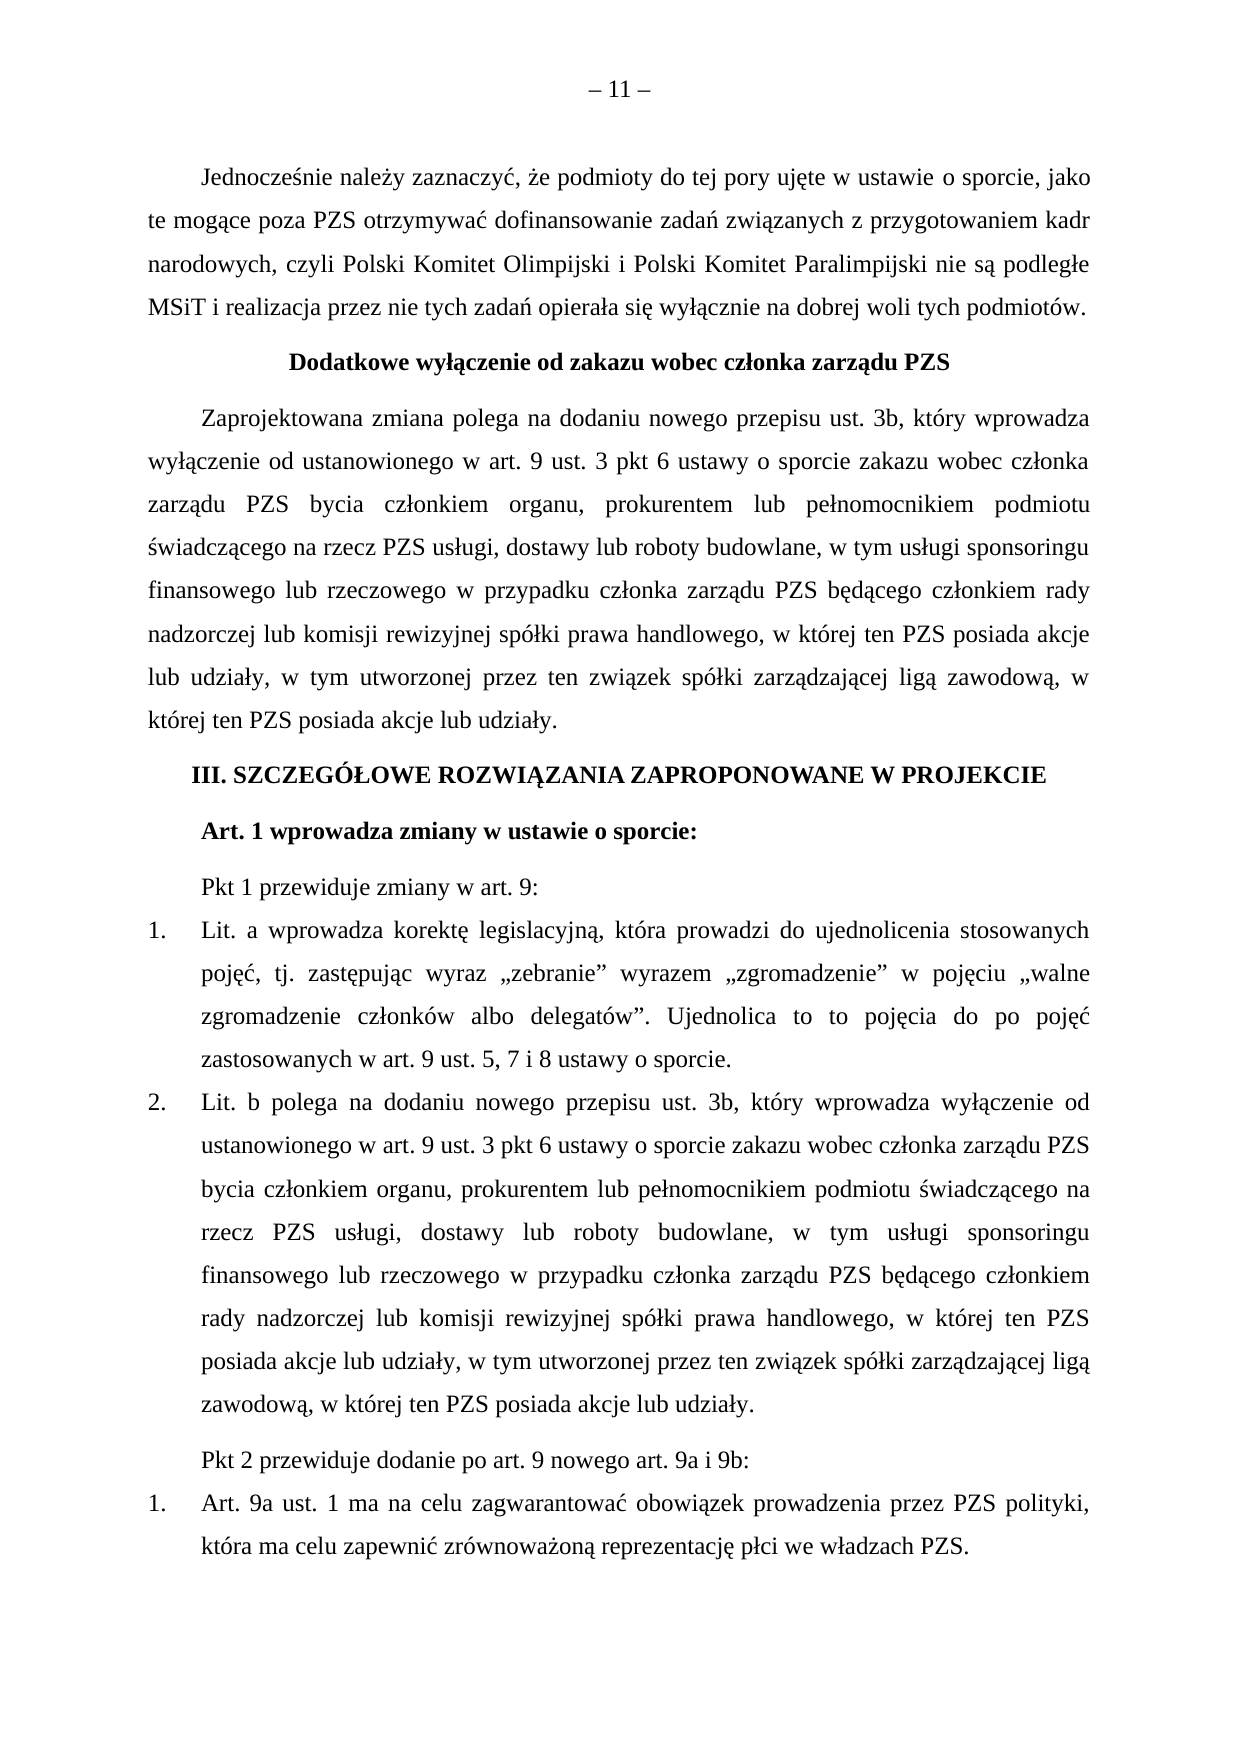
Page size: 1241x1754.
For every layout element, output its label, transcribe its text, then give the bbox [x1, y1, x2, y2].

text 1. Art. 9a ust. 1 ma na celu zagwarantować obowiązek prowadzenia przez PZS polityki, która ma celu zapewnić zrównoważoną reprezentację płci we władzach PZS. [148, 1488, 1091, 1560]
text Pkt 2 przewiduje dodanie po art. 9 nowego art. 9a i 9b: [148, 1445, 1091, 1474]
text Dodatkowe wyłączenie od zakazu wobec członka zarządu PZS [148, 347, 1091, 376]
text 1. Lit. a wprowadza korektę legislacyjną, która prowadzi do ujednolicenia stosowanych pojęć, tj. zastępując wyraz „zebranie” wyrazem „zgromadzenie” w pojęciu „walne zgromadzenie członków albo delegatów”. Ujednolica to to pojęcia do po pojęć zastosowanych w art. 9 ust. 5, 7 i 8 ustawy o sporcie. [148, 915, 1091, 1073]
text Jednocześnie należy zaznaczyć, że podmioty do tej pory ujęte w ustawie o sporcie, jako te mogące poza PZS otrzymywać dofinansowanie zadań związanych z przygotowaniem kadr narodowych, czyli Polski Komitet Olimpijski i Polski Komitet Paralimpijski nie są podległe MSiT i realizacja przez nie tych zadań opierała się wyłącznie na dobrej woli tych podmiotów. [148, 162, 1091, 321]
text Zaprojektowana zmiana polega na dodaniu nowego przepisu ust. 3b, który wprowadza wyłączenie od ustanowionego w art. 9 ust. 3 pkt 6 ustawy o sporcie zakazu wobec członka zarządu PZS bycia członkiem organu, prokurentem lub pełnomocnikiem podmiotu świadczącego na rzecz PZS usługi, dostawy lub roboty budowlane, w tym usługi sponsoringu finansowego lub rzeczowego w przypadku członka zarządu PZS będącego członkiem rady nadzorczej lub komisji rewizyjnej spółki prawa handlowego, w której ten PZS posiada akcje lub udziały, w tym utworzonej przez ten związek spółki zarządzającej ligą zawodową, w której ten PZS posiada akcje lub udziały. [148, 403, 1091, 734]
text Art. 1 wprowadza zmiany w ustawie o sporcie: [148, 816, 1091, 845]
text III. Szczegółowe rozwiązania zaproponowane w projekcie [148, 761, 1091, 789]
text Pkt 1 przewiduje zmiany w art. 9: [148, 872, 1091, 901]
text 2. Lit. b polega na dodaniu nowego przepisu ust. 3b, który wprowadza wyłączenie od ustanowionego w art. 9 ust. 3 pkt 6 ustawy o sporcie zakazu wobec członka zarządu PZS bycia członkiem organu, prokurentem lub pełnomocnikiem podmiotu świadczącego na rzecz PZS usługi, dostawy lub roboty budowlane, w tym usługi sponsoringu finansowego lub rzeczowego w przypadku członka zarządu PZS będącego członkiem rady nadzorczej lub komisji rewizyjnej spółki prawa handlowego, w której ten PZS posiada akcje lub udziały, w tym utworzonej przez ten związek spółki zarządzającej ligą zawodową, w której ten PZS posiada akcje lub udziały. [148, 1087, 1091, 1418]
